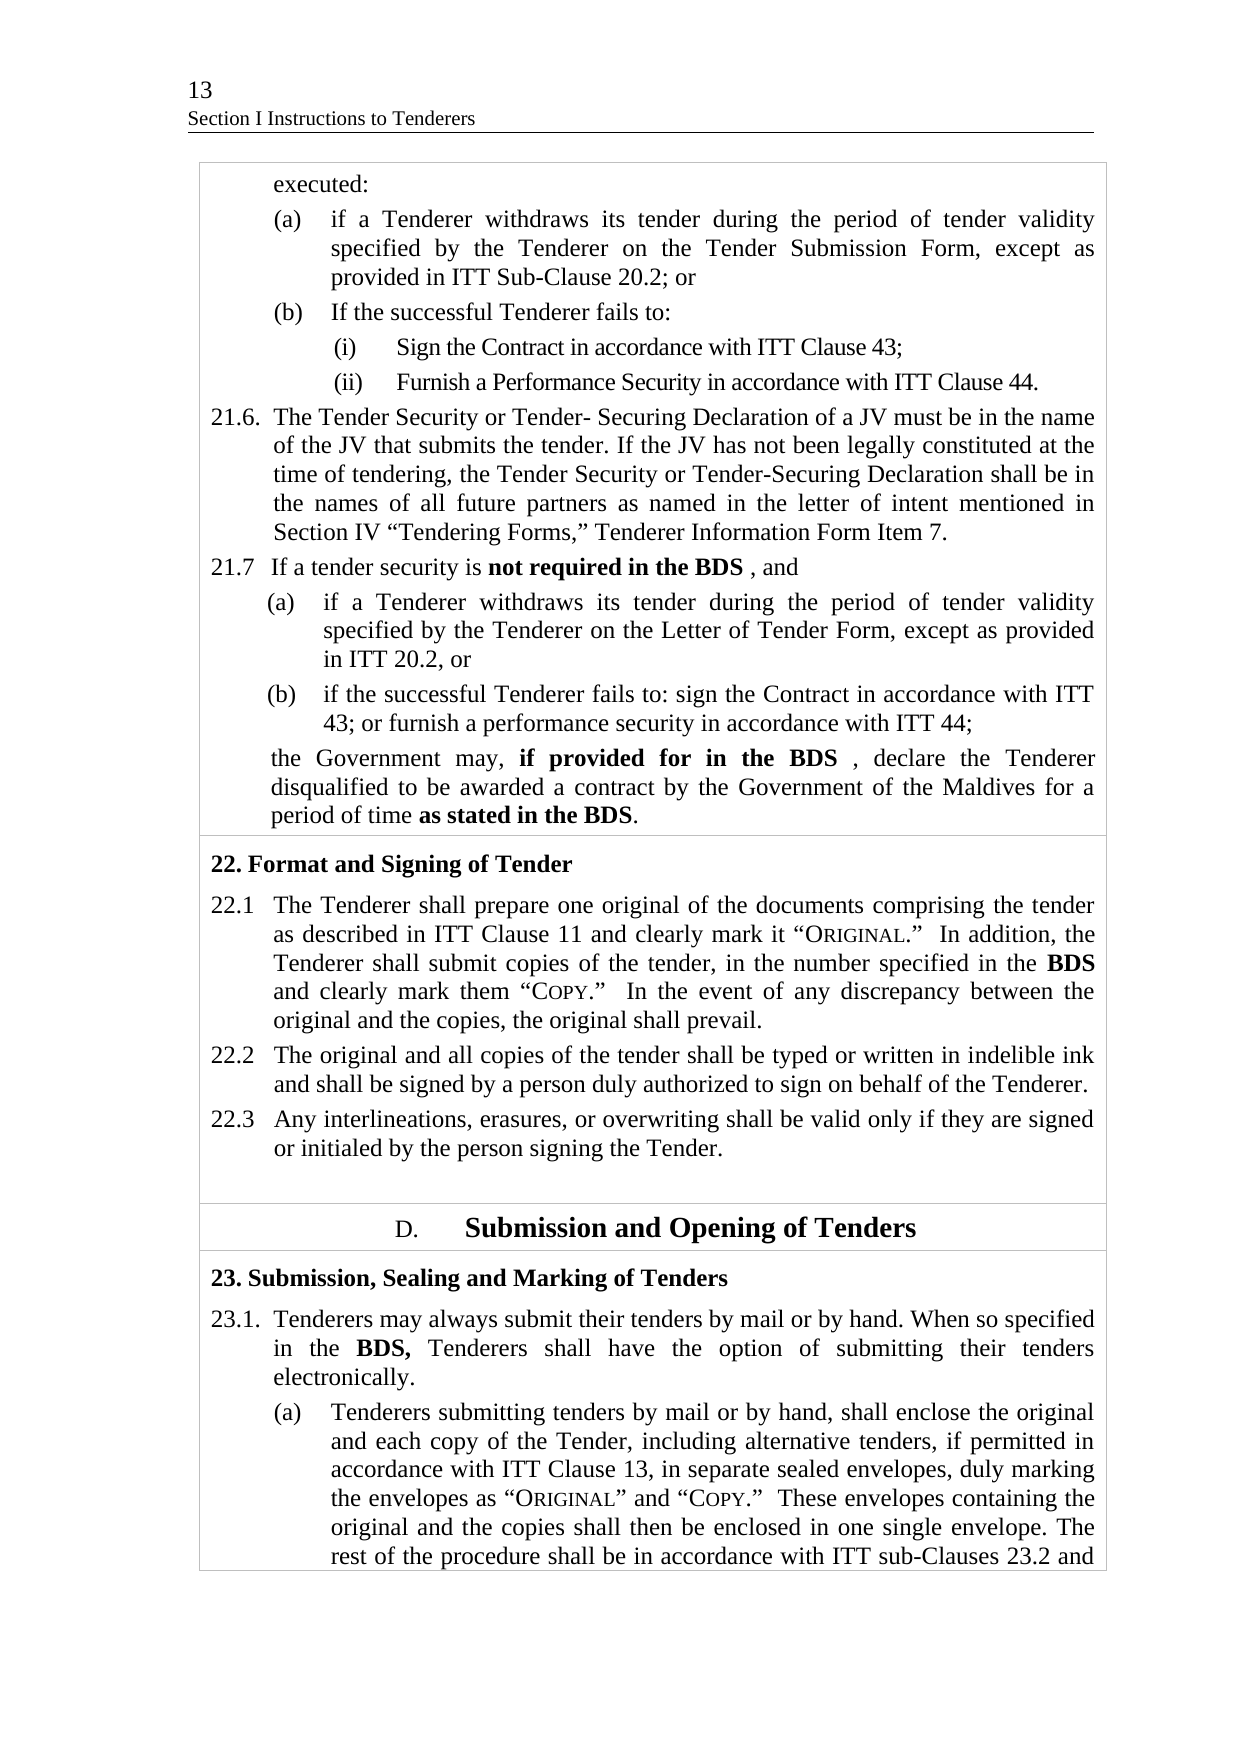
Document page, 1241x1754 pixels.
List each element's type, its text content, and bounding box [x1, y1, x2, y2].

table_cell Submission and Opening of Tenders [200, 1204, 1106, 1250]
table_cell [200, 163, 1106, 835]
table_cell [200, 1251, 1106, 1569]
table_cell Format and Signing of Tender The Tenderer shall prepare one original of the documents comprising the tender as described in ITT Clause 11 and clearly mark it “Original.” In addition, the Tenderer shall submit copies of the tender, in the number specified in the BDS and clearly mark them “Copy.” In the event of any discrepancy between the original and the copies, the original shall prevail. The original and all copies of the tender shall be typed or written in indelible ink and shall be signed by a person duly authorized to sign on behalf of the Tenderer. Any interlineations, erasures, or overwriting shall be valid only if they are signed or initialed by the person signing the Tender. [200, 836, 1106, 1203]
